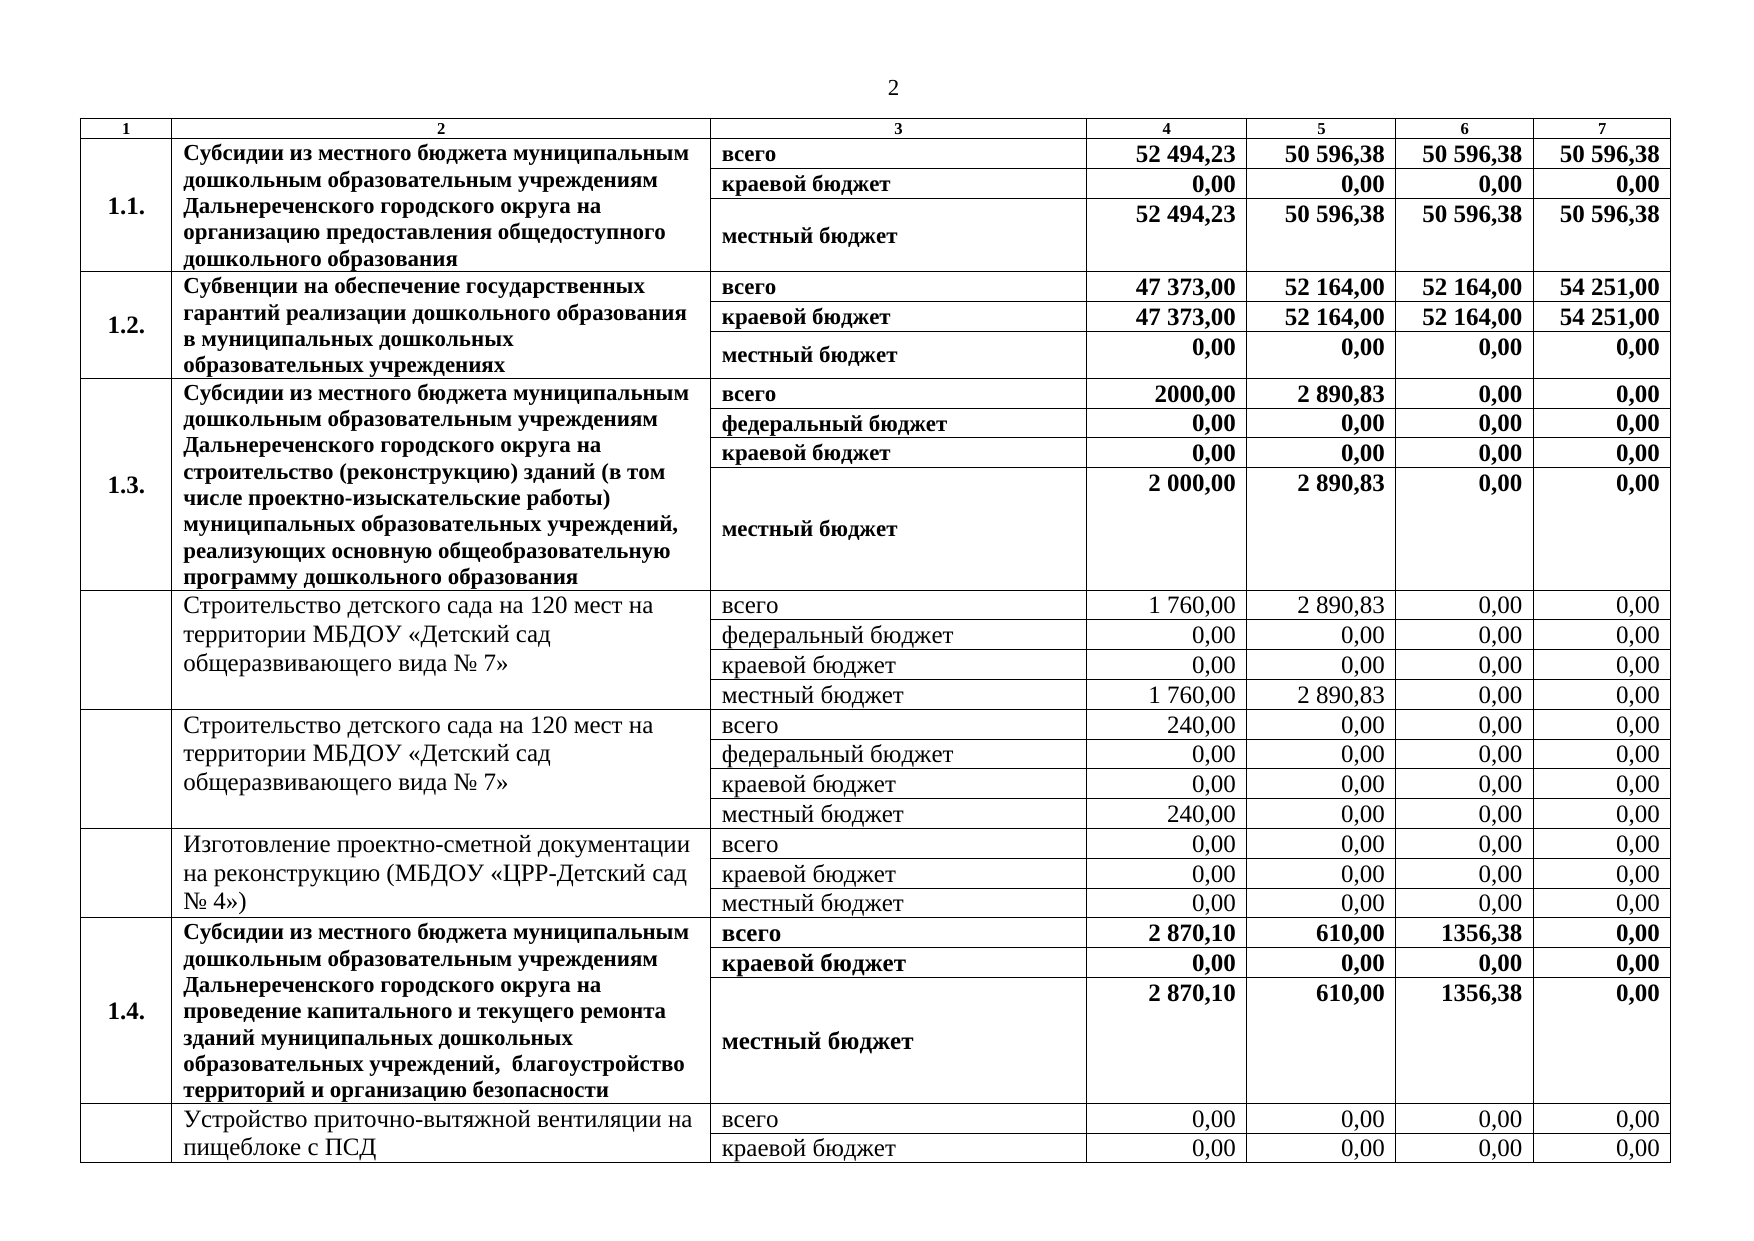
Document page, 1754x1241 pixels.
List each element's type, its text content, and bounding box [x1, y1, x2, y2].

table_cell 1.3. [81, 379, 171, 589]
table_cell 0,00 [1534, 379, 1670, 407]
table_cell федеральный бюджет [711, 620, 1086, 649]
table_cell 50 596,38 [1247, 199, 1395, 271]
table_cell 0,00 [1534, 769, 1670, 798]
table_cell 2 890,83 [1247, 379, 1395, 407]
table_header 4 [1087, 119, 1246, 138]
table_cell 0,00 [1247, 799, 1395, 828]
table_cell 0,00 [1534, 650, 1670, 679]
table_cell 0,00 [1396, 680, 1533, 709]
table_cell всего [711, 1104, 1086, 1132]
table_cell 0,00 [1534, 799, 1670, 828]
table_cell краевой бюджет [711, 769, 1086, 798]
table_cell 0,00 [1396, 889, 1533, 917]
table_cell местный бюджет [711, 332, 1086, 378]
table_cell 0,00 [1396, 332, 1533, 378]
table_cell 0,00 [1534, 1134, 1670, 1162]
table_cell 0,00 [1396, 948, 1533, 977]
table_cell 0,00 [1534, 620, 1670, 649]
table_cell 1356,38 [1396, 918, 1533, 947]
table_cell всего [711, 591, 1086, 619]
table_cell 0,00 [1396, 799, 1533, 828]
table_cell местный бюджет [711, 199, 1086, 271]
table_cell 0,00 [1396, 169, 1533, 198]
table_cell 0,00 [1534, 710, 1670, 738]
table_cell 0,00 [1087, 740, 1246, 768]
table_cell краевой бюджет [711, 302, 1086, 331]
table_cell 47 373,00 [1087, 302, 1246, 331]
table_cell 2 890,83 [1247, 680, 1395, 709]
table_cell Строительство детского сада на 120 мест на территории МБДОУ «Детский сад общеразвивающего вида № 7» [172, 710, 710, 828]
table_cell 0,00 [1396, 620, 1533, 649]
table_cell 0,00 [1087, 859, 1246, 887]
table_header 6 [1396, 119, 1533, 138]
table_cell краевой бюджет [711, 438, 1086, 467]
table_header 2 [172, 119, 710, 138]
table_cell 0,00 [1087, 438, 1246, 467]
table_cell 610,00 [1247, 918, 1395, 947]
table_cell 50 596,38 [1534, 139, 1670, 168]
table_cell 0,00 [1247, 740, 1395, 768]
table_cell 240,00 [1087, 799, 1246, 828]
table_cell 0,00 [1087, 169, 1246, 198]
table_cell 0,00 [1247, 948, 1395, 977]
table_cell Изготовление проектно-сметной документации на реконструкцию (МБДОУ «ЦРР-Детский сад № 4») [172, 829, 710, 917]
table_cell 0,00 [1247, 332, 1395, 378]
table_cell 52 494,23 [1087, 199, 1246, 271]
table_cell Устройство приточно-вытяжной вентиляции на пищеблоке с ПСД (МБДОУ «Детский сад № 1» МБДОУ «Детский сад № 7» МБДОУ «ЦРР-Детский сад № 10» МБДОУ «Детский сад № 6» МБДОУ «ЦРР-Детский сад № 12») [172, 1104, 710, 1162]
table_cell 1.2. [81, 272, 171, 378]
table_cell 0,00 [1396, 740, 1533, 768]
table_cell 0,00 [1396, 710, 1533, 738]
table_cell 0,00 [1534, 1104, 1670, 1132]
table_cell 0,00 [1396, 769, 1533, 798]
table_cell 0,00 [1087, 889, 1246, 917]
table_cell 0,00 [1087, 1134, 1246, 1162]
table_cell [81, 829, 171, 917]
table_header 7 [1534, 119, 1670, 138]
table_cell всего [711, 918, 1086, 947]
table_cell 0,00 [1247, 889, 1395, 917]
table_cell 0,00 [1247, 859, 1395, 887]
table_cell 0,00 [1247, 829, 1395, 858]
table_cell Субсидии из местного бюджета муниципальным дошкольным образовательным учреждениям Дальнереченского городского округа на проведение капитального и текущего ремонта зданий муниципальных дошкольных образовательных учреждений, благоустройство территорий и организацию безопасности [172, 918, 710, 1103]
table_cell 0,00 [1396, 409, 1533, 437]
table_cell федеральный бюджет [711, 740, 1086, 768]
table_cell 0,00 [1534, 438, 1670, 467]
table_cell 240,00 [1087, 710, 1246, 738]
table_cell всего [711, 139, 1086, 168]
table_cell краевой бюджет [711, 859, 1086, 887]
table_cell 0,00 [1087, 332, 1246, 378]
table_cell 0,00 [1396, 468, 1533, 589]
table_cell 0,00 [1534, 948, 1670, 977]
table_cell 0,00 [1534, 680, 1670, 709]
table_cell 0,00 [1534, 918, 1670, 947]
table_cell 0,00 [1534, 889, 1670, 917]
table_cell местный бюджет [711, 978, 1086, 1103]
table_header 3 [711, 119, 1086, 138]
table_cell 0,00 [1534, 332, 1670, 378]
table_cell 47 373,00 [1087, 272, 1246, 301]
table_cell 0,00 [1247, 438, 1395, 467]
table_cell 52 164,00 [1247, 302, 1395, 331]
table_cell 0,00 [1396, 1104, 1533, 1132]
table_cell 0,00 [1534, 978, 1670, 1103]
table_cell 2 890,83 [1247, 468, 1395, 589]
table_cell 50 596,38 [1396, 139, 1533, 168]
table_header 5 [1247, 119, 1395, 138]
table_cell 2 000,00 [1087, 468, 1246, 589]
table_cell краевой бюджет [711, 948, 1086, 977]
table_cell Субсидии из местного бюджета муниципальным дошкольным образовательным учреждениям Дальнереченского городского округа на строительство (реконструкцию) зданий (в том числе проектно-изыскательские работы) муниципальных образовательных учреждений, реализующих основную общеобразовательную программу дошкольного образования [172, 379, 710, 589]
table_cell 2000,00 [1087, 379, 1246, 407]
table_cell 0,00 [1534, 859, 1670, 887]
table_cell 50 596,38 [1396, 199, 1533, 271]
table_cell 0,00 [1087, 829, 1246, 858]
table_cell 0,00 [1534, 468, 1670, 589]
table_cell краевой бюджет [711, 169, 1086, 198]
table_cell 0,00 [1247, 769, 1395, 798]
table_cell 0,00 [1534, 169, 1670, 198]
table_cell 0,00 [1087, 769, 1246, 798]
table_cell 0,00 [1534, 591, 1670, 619]
table_cell 0,00 [1247, 1104, 1395, 1132]
table_cell 0,00 [1247, 1134, 1395, 1162]
table_cell местный бюджет [711, 680, 1086, 709]
table_cell 0,00 [1087, 650, 1246, 679]
table_cell 0,00 [1396, 438, 1533, 467]
table_cell 52 494,23 [1087, 139, 1246, 168]
table_cell 0,00 [1396, 650, 1533, 679]
table_cell 2 890,83 [1247, 591, 1395, 619]
table_cell 0,00 [1087, 409, 1246, 437]
table_cell 0,00 [1396, 859, 1533, 887]
table_cell краевой бюджет [711, 1134, 1086, 1162]
table_cell 0,00 [1247, 620, 1395, 649]
table_cell 0,00 [1247, 650, 1395, 679]
table_cell 1.1. [81, 139, 171, 271]
table_cell всего [711, 829, 1086, 858]
table_cell 1356,38 [1396, 978, 1533, 1103]
table_cell Субвенции на обеспечение государственных гарантий реализации дошкольного образования в муниципальных дошкольных образовательных учреждениях [172, 272, 710, 378]
table_cell 0,00 [1247, 409, 1395, 437]
table_cell 1 760,00 [1087, 680, 1246, 709]
table_cell краевой бюджет [711, 650, 1086, 679]
table_cell 52 164,00 [1396, 302, 1533, 331]
table_cell 0,00 [1534, 740, 1670, 768]
table_cell 0,00 [1087, 620, 1246, 649]
table_cell всего [711, 272, 1086, 301]
table_cell 0,00 [1396, 591, 1533, 619]
table_cell 610,00 [1247, 978, 1395, 1103]
table_cell 2 870,10 [1087, 918, 1246, 947]
table_cell [81, 1104, 171, 1162]
table_cell 50 596,38 [1534, 199, 1670, 271]
table_cell 1 760,00 [1087, 591, 1246, 619]
table_cell всего [711, 710, 1086, 738]
table_cell 0,00 [1247, 710, 1395, 738]
table_cell [81, 710, 171, 828]
table_cell 1.4. [81, 918, 171, 1103]
table_cell 2 870,10 [1087, 978, 1246, 1103]
table_cell федеральный бюджет [711, 409, 1086, 437]
table_cell Субсидии из местного бюджета муниципальным дошкольным образовательным учреждениям Дальнереченского городского округа на организацию предоставления общедоступного дошкольного образования [172, 139, 710, 271]
table_cell 54 251,00 [1534, 272, 1670, 301]
table_cell 0,00 [1087, 948, 1246, 977]
table_cell 0,00 [1534, 409, 1670, 437]
table_cell 0,00 [1247, 169, 1395, 198]
table_header 1 [81, 119, 171, 138]
table_cell 0,00 [1534, 829, 1670, 858]
table_cell 52 164,00 [1396, 272, 1533, 301]
table_cell 0,00 [1087, 1104, 1246, 1132]
table_cell местный бюджет [711, 889, 1086, 917]
table_cell 0,00 [1396, 1134, 1533, 1162]
table_cell 54 251,00 [1534, 302, 1670, 331]
table_cell местный бюджет [711, 799, 1086, 828]
table_cell [81, 591, 171, 709]
table_cell 0,00 [1396, 379, 1533, 407]
table_cell Строительство детского сада на 120 мест на территории МБДОУ «Детский сад общеразвивающего вида № 7» [172, 591, 710, 709]
table_cell 50 596,38 [1247, 139, 1395, 168]
table_cell 0,00 [1396, 829, 1533, 858]
table_cell всего [711, 379, 1086, 407]
table_cell местный бюджет [711, 468, 1086, 589]
table_cell 52 164,00 [1247, 272, 1395, 301]
